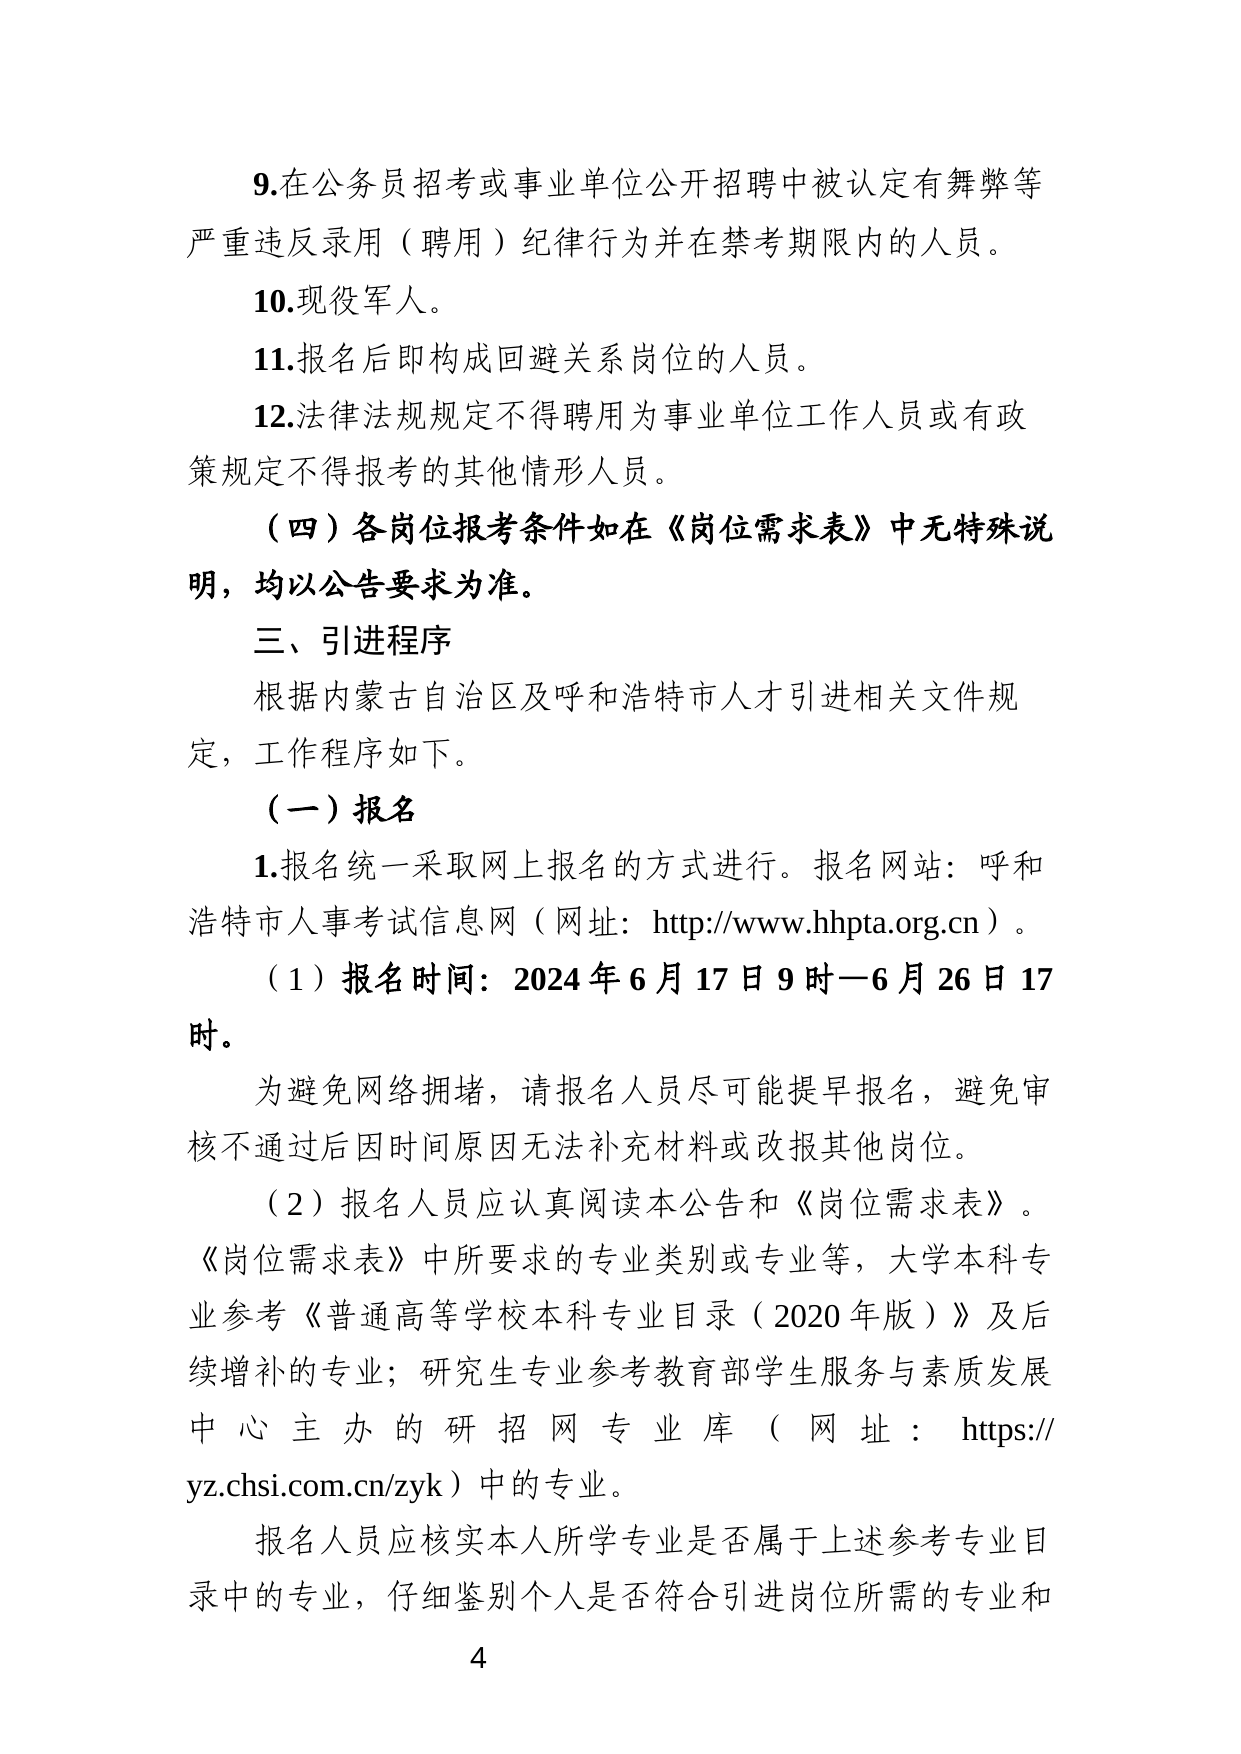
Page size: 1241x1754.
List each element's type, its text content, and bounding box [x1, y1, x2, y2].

text （四）各岗位报考条件如在《岗位需求表》中无特殊说明，均以公告要求为准。 [186, 495, 1054, 607]
text （一）报名 [186, 776, 1054, 832]
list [186, 1507, 1054, 1620]
list （2）报名人员应认真阅读本公告和《岗位需求表》。《岗位需求表》中所要求的专业类别或专业等，大学本科专业参考《普通高等学校本科专业目录（2020年版）》及后续增补的专业；研究生专业参考教育部学生服务与素质发展中心主办的研招网专业库（网址：https://yz.chsi.com.cn/zyk）中的专业。 [186, 1170, 1054, 1507]
text 三、引进程序 [252, 607, 1054, 664]
text 9.在公务员招考或事业单位公开招聘中被认定有舞弊等严重违反录用（聘用）纪律行为并在禁考期限内的人员。 [186, 149, 1054, 266]
text 为避免网络拥堵，请报名人员尽可能提早报名，避免审核不通过后因时间原因无法补充材料或改报其他岗位。 [186, 1057, 1054, 1170]
text （1）报名时间：2024年6月17日9时—6月26日17时。 [186, 945, 1054, 1057]
text 根据内蒙古自治区及呼和浩特市人才引进相关文件规定，工作程序如下。 [186, 664, 1054, 776]
text 10.现役军人。 [186, 266, 1054, 324]
text 1.报名统一采取网上报名的方式进行。报名网站：呼和浩特市人事考试信息网（网址：http://www.hhpta.org.cn）。 [186, 832, 1054, 945]
text 11.报名后即构成回避关系岗位的人员。 [186, 324, 1054, 382]
text 12.法律法规规定不得聘用为事业单位工作人员或有政策规定不得报考的其他情形人员。 [186, 382, 1054, 495]
